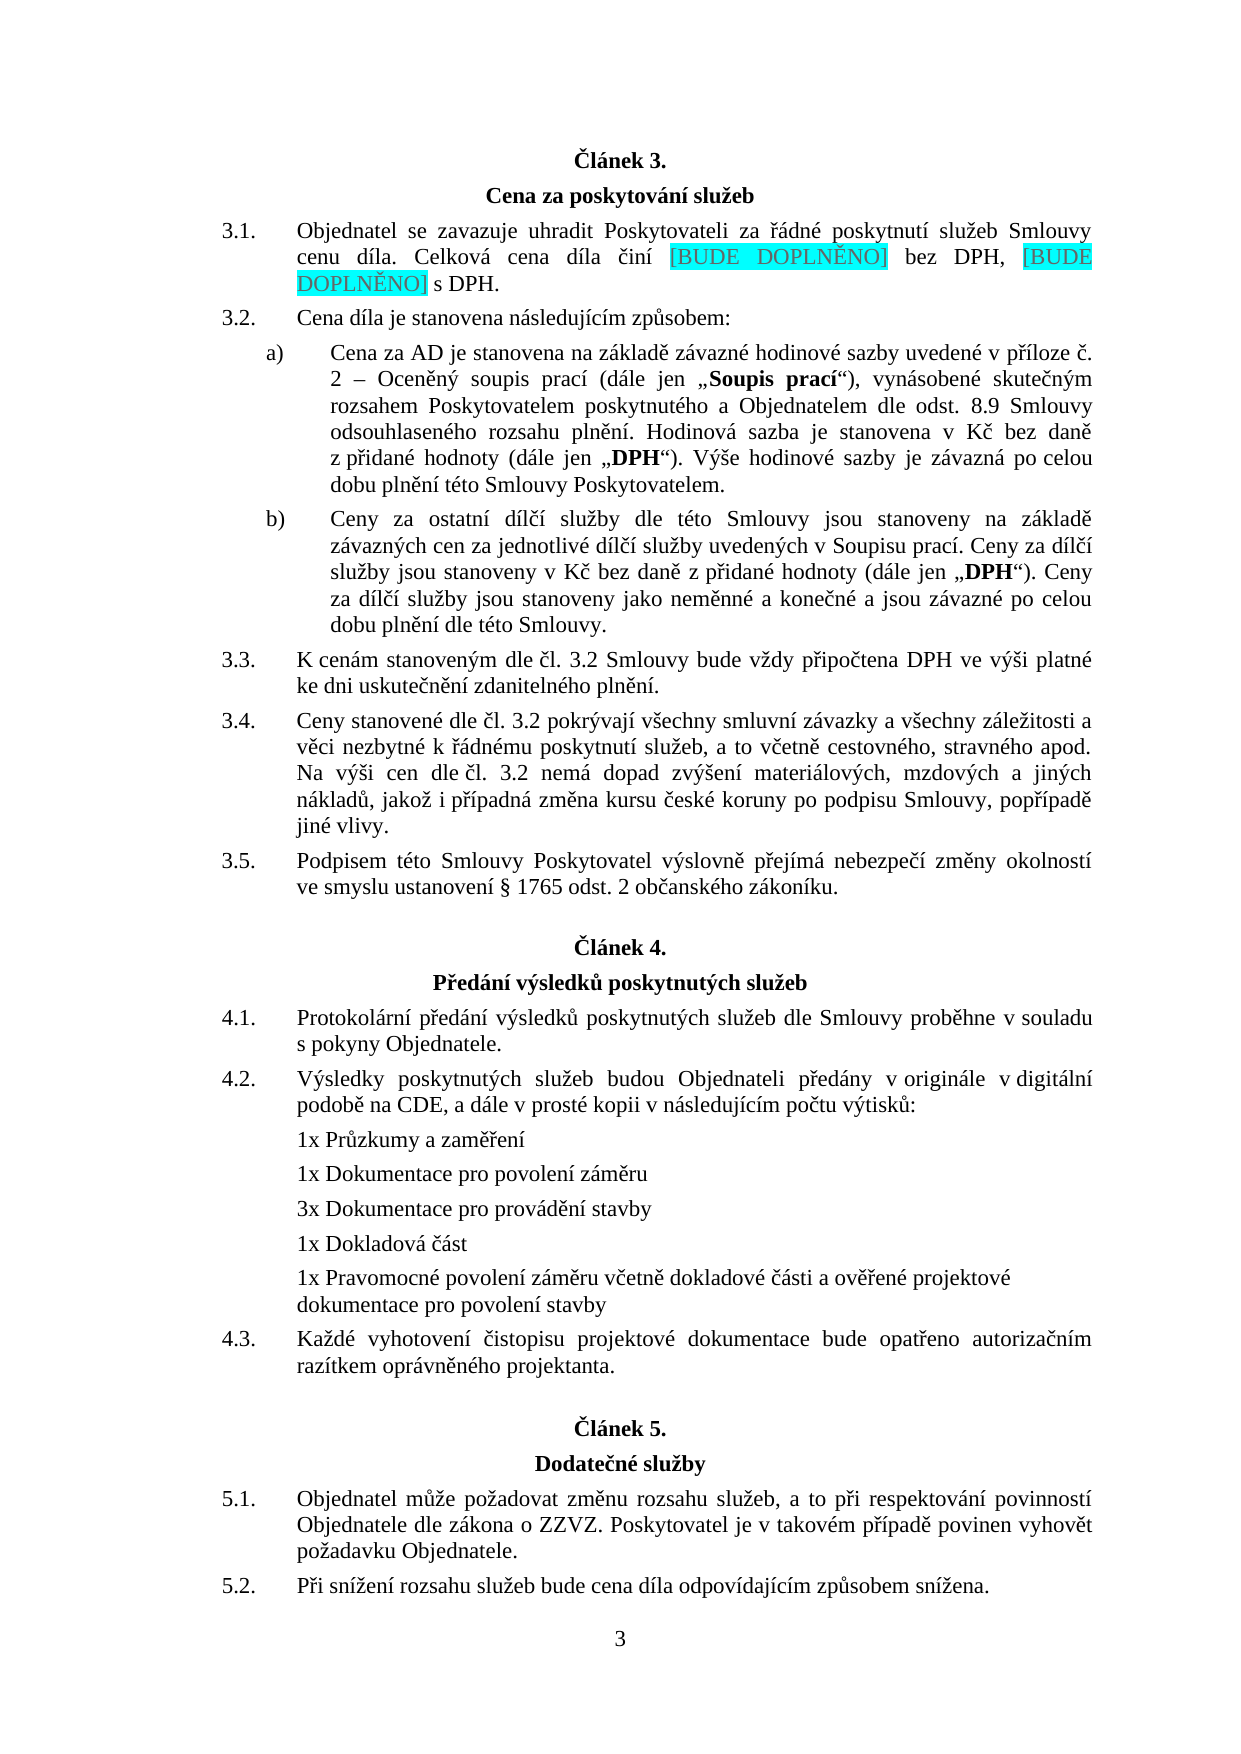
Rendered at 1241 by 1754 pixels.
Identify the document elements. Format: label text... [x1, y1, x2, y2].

text Cena za AD je stanovena na základě závazné hodinové sazby uvedené v příloze č. 2 – Oceněný soupis prací (dále jen „Soupis prací“), vynásobené skutečným rozsahem Poskytovatelem poskytnutého a Objednatelem dle odst. 8.7 Smlouvy odsouhlaseného rozsahu plnění. Hodinová sazba je stanovena v Kč bez daně z přidané hodnoty (dále jen „DPH“). Výše hodinové sazby je závazná po celou dobu plnění této Smlouvy Poskytovatelem. [266, 339, 1093, 497]
list 1x Dokumentace pro povolení záměru [297, 1160, 1093, 1187]
text K cenám stanoveným dle čl. 3.2 Smlouvy bude vždy připočtena DPH ve výši platné ke dni uskutečnění zdanitelného plnění. [221, 646, 1093, 698]
text Předání výsledků poskytnutých služeb [148, 969, 1093, 995]
list Objednatel se zavazuje uhradit Poskytovateli za řádné poskytnutí služeb Smlouvy cenu díla. Celková cena díla činí bez DPH, s DPH. [222, 217, 1093, 296]
text Ceny stanovené dle čl. 3.2 pokrývají všechny smluvní závazky a všechny záležitosti a věci nezbytné k řádnému poskytnutí služeb, a to včetně cestovného, stravného apod. Na výši cen dle čl. 3.2 nemá dopad zvýšení materiálových, mzdových a jiných nákladů, jakož i případná změna kursu české koruny po podpisu Smlouvy, popřípadě jiné vlivy. [221, 707, 1093, 838]
text Každé vyhotovení čistopisu projektové dokumentace bude opatřeno autorizačním razítkem oprávněného projektanta. [222, 1325, 1093, 1378]
list Výsledky poskytnutých služeb budou Objednateli předány v originále v digitální podobě na CDE, a dále v prosté kopii v následujícím počtu výtisků: [222, 1064, 1093, 1117]
list 1x Pravomocné povolení záměru včetně dokladové části a ověřené projektové dokumentace pro povolení stavby [297, 1264, 1093, 1317]
text Při snížení rozsahu služeb bude cena díla odpovídajícím způsobem snížena. [222, 1572, 1093, 1598]
list 1x Průzkumy a zaměření [297, 1126, 1093, 1152]
text Dodatečné služby [148, 1450, 1093, 1476]
list 1x Dokladová část [297, 1230, 1093, 1256]
text Ceny za ostatní dílčí služby dle této Smlouvy jsou stanoveny na základě závazných cen za jednotlivé dílčí služby uvedených v Soupisu prací. Ceny za dílčí služby jsou stanoveny v Kč bez daně z přidané hodnoty (dále jen „DPH“). Ceny za dílčí služby jsou stanoveny jako neměnné a konečné a jsou závazné po celou dobu plnění dle této Smlouvy. [266, 506, 1093, 637]
list Cena díla je stanovena následujícím způsobem: [222, 304, 1093, 331]
list Protokolární předání výsledků poskytnutých služeb dle Smlouvy proběhne v souladu s pokyny Objednatele. [222, 1003, 1093, 1056]
list 3x Dokumentace pro provádění stavby [297, 1195, 1093, 1221]
text Cena za poskytování služeb [148, 182, 1093, 209]
text Podpisem této Smlouvy Poskytovatel výslovně přejímá nebezpečí změny okolností ve smyslu ustanovení § 1765 odst. 2 občanského zákoníku. [221, 847, 1093, 899]
list Objednatel může požadovat změnu rozsahu služeb, a to při respektování povinností Objednatele dle zákona o ZZVZ. Poskytovatel je v takovém případě povinen vyhovět požadavku Objednatele. [222, 1484, 1093, 1564]
